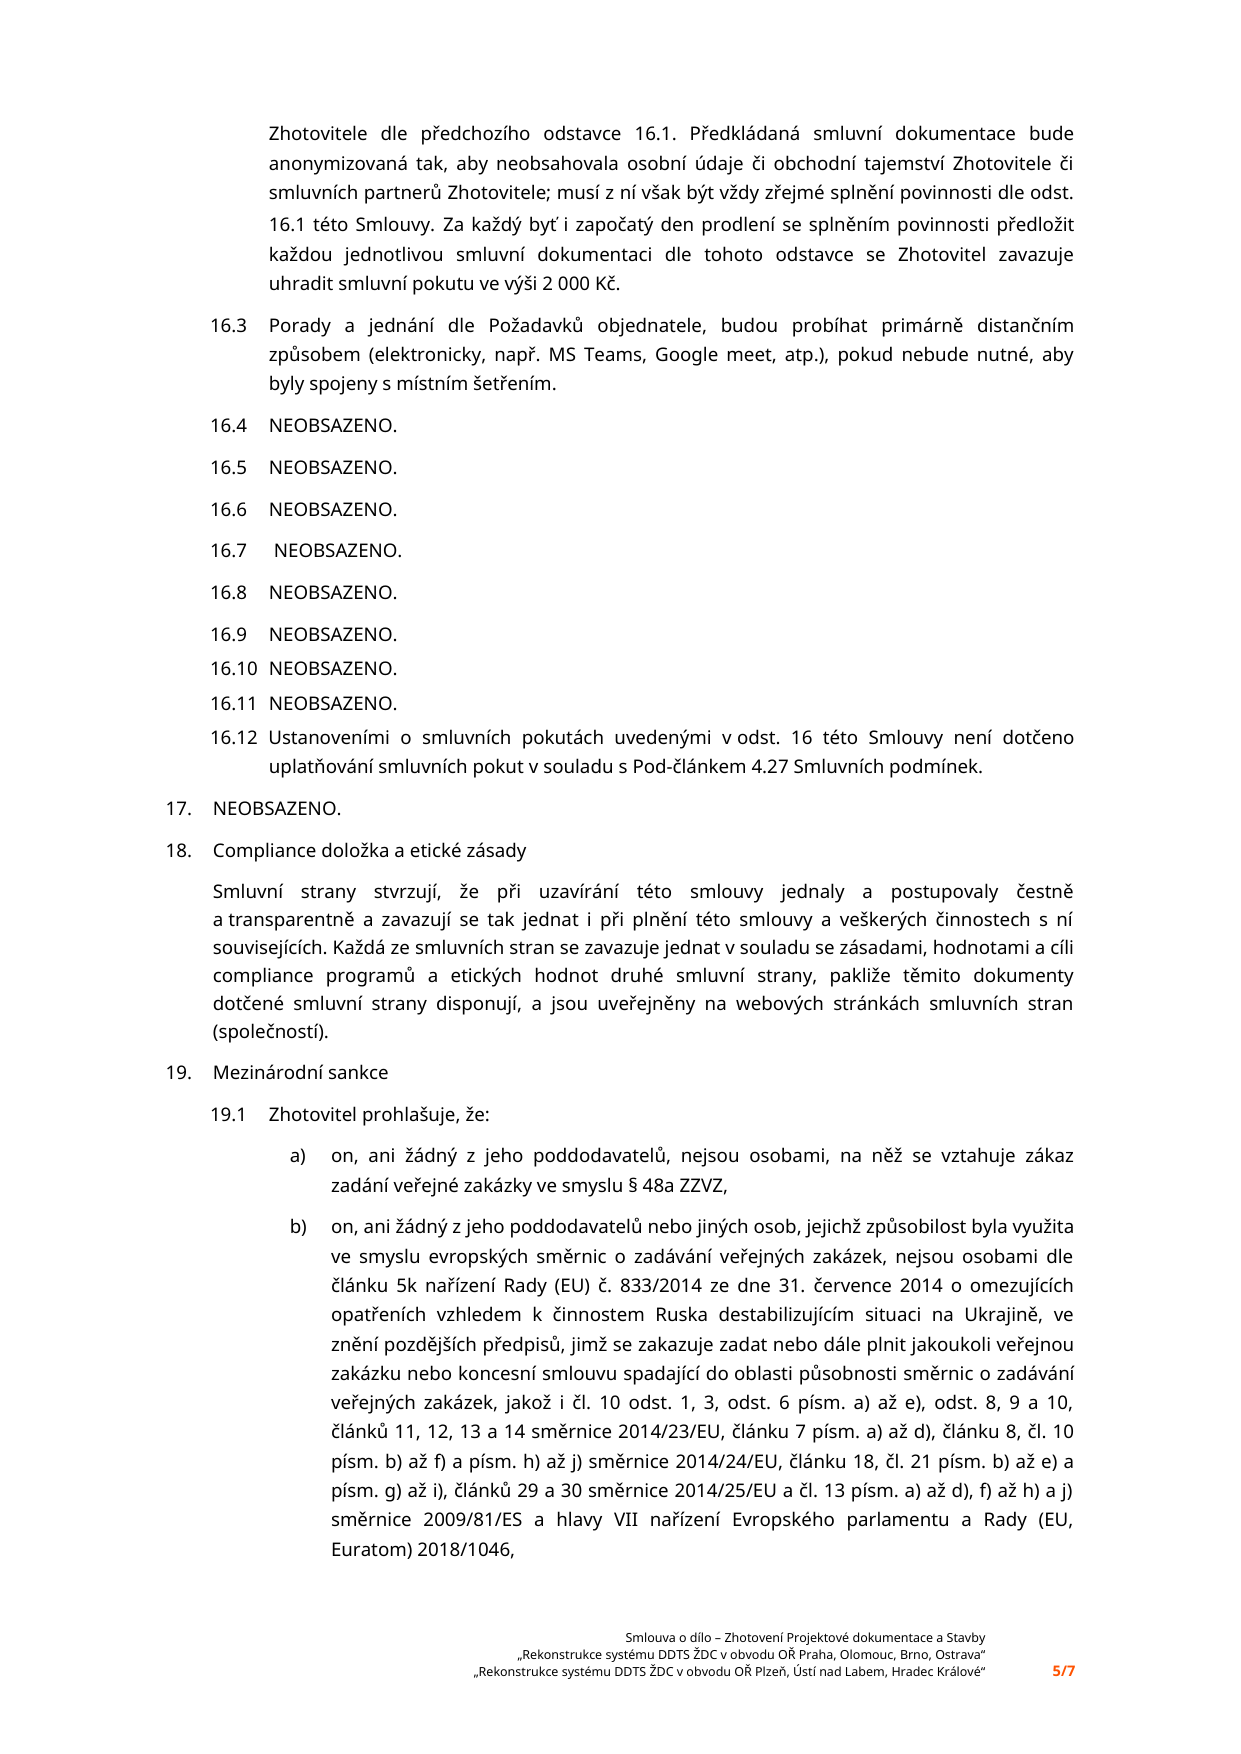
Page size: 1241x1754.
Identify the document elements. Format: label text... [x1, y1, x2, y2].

text on, ani žádný z jeho poddodavatelů, nejsou osobami, na něž se vztahuje zákaz zadání veřejné zakázky ve smyslu § 48a ZZVZ, [289, 1143, 1075, 1198]
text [210, 121, 1075, 296]
text Compliance doložka a etické zásady [165, 837, 1075, 862]
text on, ani žádný z jeho poddodavatelů nebo jiných osob, jejichž způsobilost byla využita ve smyslu evropských směrnic o zadávání veřejných zakázek, nejsou osobami dle článku 5k nařízení Rady (EU) č. 833/2014 ze dne 31. července 2014 o omezujících opatřeních vzhledem k činnostem Ruska destabilizujícím situaci na Ukrajině, ve znění pozdějších předpisů, jimž se zakazuje zadat nebo dále plnit jakoukoli veřejnou zakázku nebo koncesní smlouvu spadající do oblasti působnosti směrnic o zadávání veřejných zakázek, jakož i čl. 10 odst. 1, 3, odst. 6 písm. a) až e), odst. 8, 9 a 10, článků 11, 12, 13 a 14 směrnice 2014/23/EU, článku 7 písm. a) až d), článku 8, čl. 10 písm. b) až f) a písm. h) až j) směrnice 2014/24/EU, článku 18, čl. 21 písm. b) až e) a písm. g) až i), článků 29 a 30 směrnice 2014/25/EU a čl. 13 písm. a) až d), f) až h) a j) směrnice 2009/81/ES a hlavy VII nařízení Evropského parlamentu a Rady (EU, Euratom) 2018/1046, [289, 1214, 1075, 1561]
list NEOBSAZENO. [210, 656, 1075, 681]
text NEOBSAZENO. [210, 579, 1075, 605]
list NEOBSAZENO. [210, 621, 1075, 647]
text NEOBSAZENO. [165, 795, 1075, 821]
text NEOBSAZENO. [210, 454, 1075, 480]
list 16.12 Ustanoveními o smluvních pokutách uvedenými v odst. 16 této Smlouvy není dotčeno uplatňování smluvních pokut v souladu s Pod-článkem 4.27 Smluvních podmínek. [210, 724, 1075, 779]
list NEOBSAZENO. [210, 690, 1075, 715]
text NEOBSAZENO. [210, 538, 1075, 563]
text Zhotovitel prohlašuje, že: [210, 1101, 1075, 1127]
text Mezinárodní sankce [165, 1059, 1075, 1085]
text NEOBSAZENO. [210, 496, 1075, 521]
text Porady a jednání dle Požadavků objednatele, budou probíhat primárně distančním způsobem (elektronicky, např. MS Teams, Google meet, atp.), pokud nebude nutné, aby byly spojeny s místním šetřením. [210, 312, 1075, 396]
text Smluvní strany stvrzují, že při uzavírání této smlouvy jednaly a postupovaly čestně a transparentně a zavazují se tak jednat i při plnění této smlouvy a veškerých činnostech s ní souvisejících. Každá ze smluvních stran se zavazuje jednat v souladu se zásadami, hodnotami a cíli compliance programů a etických hodnot druhé smluvní strany, pakliže těmito dokumenty dotčené smluvní strany disponují, a jsou uveřejněny na webových stránkách smluvních stran (společností). [213, 879, 1075, 1044]
text NEOBSAZENO. [210, 412, 1075, 438]
